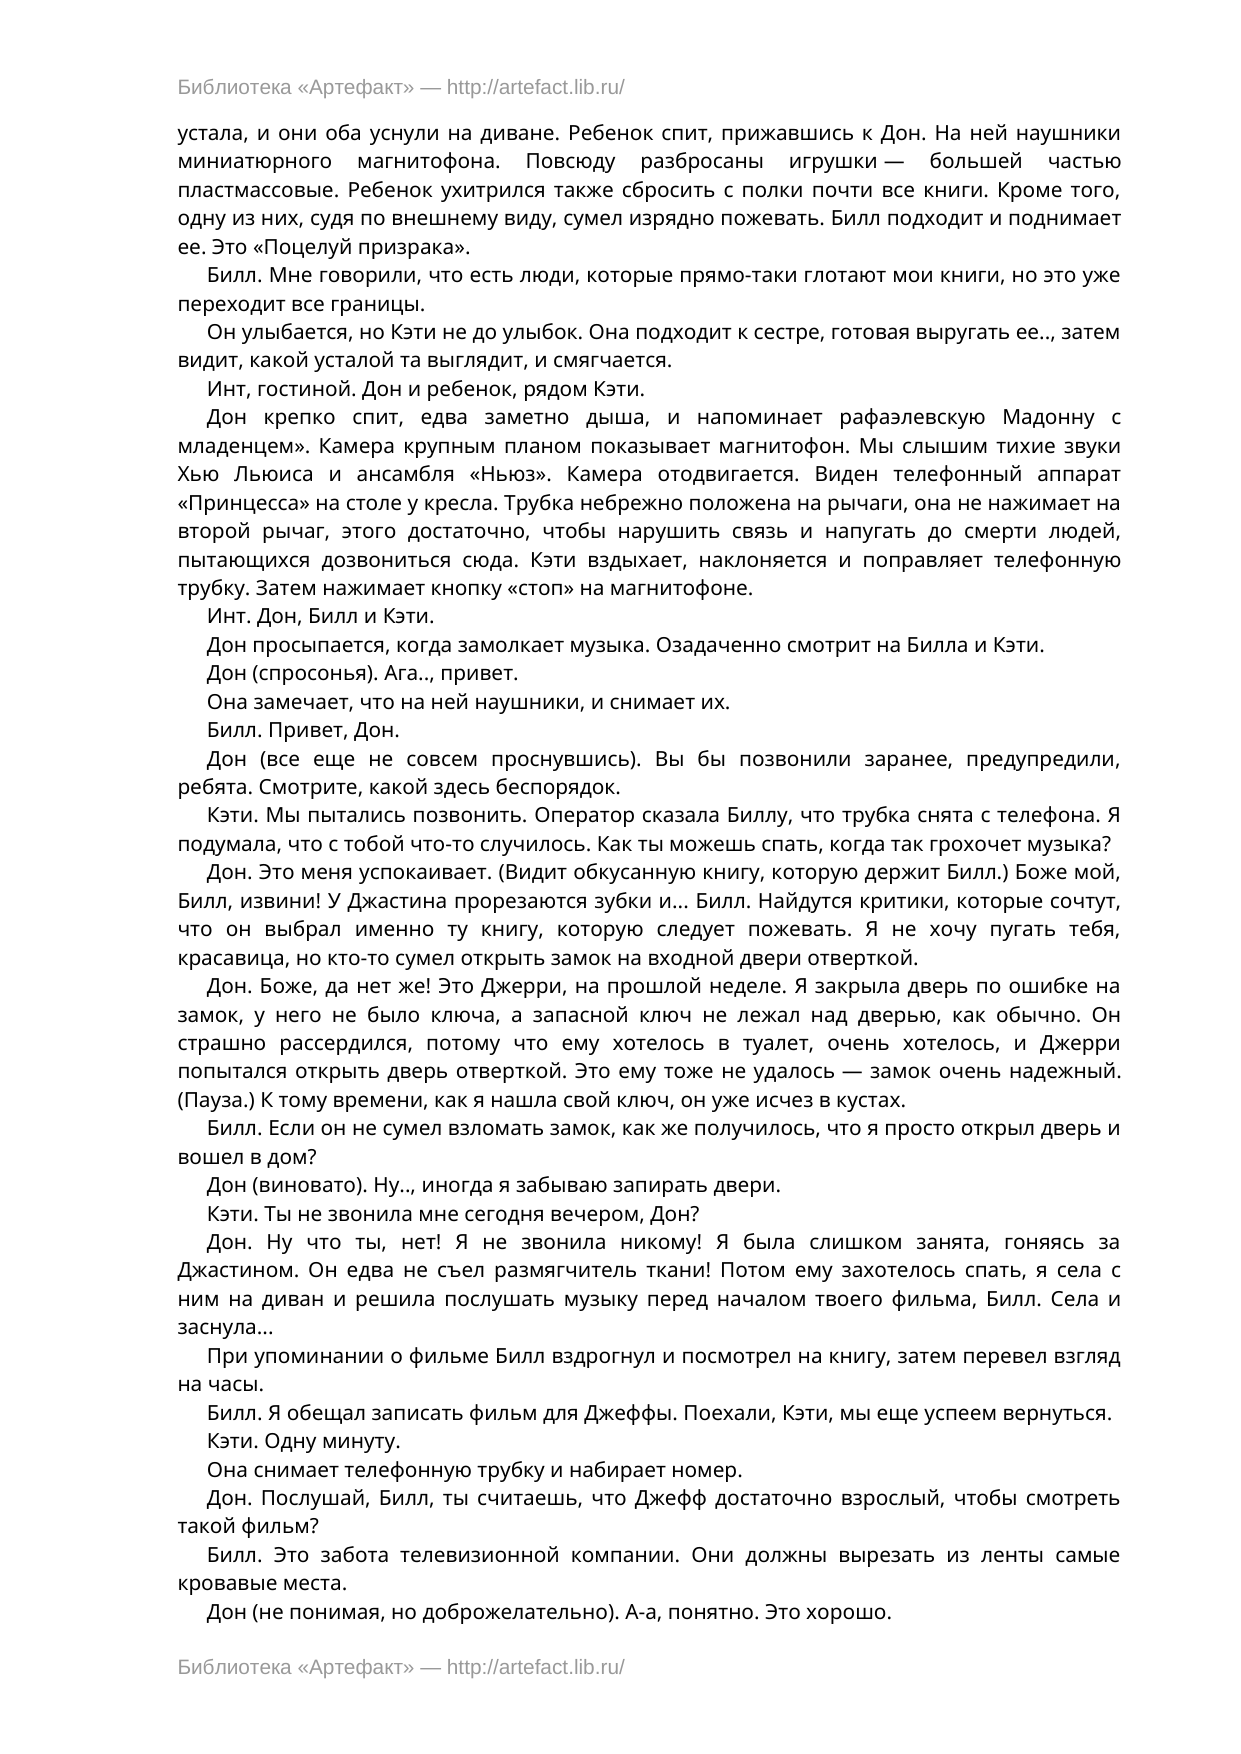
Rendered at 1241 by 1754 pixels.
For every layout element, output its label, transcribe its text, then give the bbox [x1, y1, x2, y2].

text Дон. Боже, да нет же! Это Джерри, на прошлой неделе. Я закрыла дверь по ошибке на замок, у него не было ключа, а запасной ключ не лежал над дверью, как обычно. Он страшно рассердился, потому что ему хотелось в туалет, очень хотелось, и Джерри попытался открыть дверь отверткой. Это ему тоже не удалось — замок очень надежный. (Пауза.) К тому времени, как я нашла свой ключ, он уже исчез в кустах. [177, 971, 1122, 1113]
text Дон крепко спит, едва заметно дыша, и напоминает рафаэлевскую Мадонну с младенцем». Камера крупным планом показывает магнитофон. Мы слышим тихие звуки Хью Льюиса и ансамбля «Ньюз». Камера отодвигается. Виден телефонный аппарат «Принцесса» на столе у кресла. Трубка небрежно положена на рычаги, она не нажимает на второй рычаг, этого достаточно, чтобы нарушить связь и напугать до смерти людей, пытающихся дозвониться сюда. Кэти вздыхает, наклоняется и поправляет телефонную трубку. Затем нажимает кнопку «стоп» на магнитофоне. [177, 402, 1122, 602]
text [177, 118, 1122, 260]
text Дон. Ну что ты, нет! Я не звонила никому! Я была слишком занята, гоняясь за Джастином. Он едва не съел размягчитель ткани! Потом ему захотелось спать, я села с ним на диван и решила послушать музыку перед началом твоего фильма, Билл. Села и заснула... [177, 1227, 1122, 1341]
text Она снимает телефонную трубку и набирает номер. [177, 1455, 1122, 1483]
text Инт. Дон, Билл и Кэти. [177, 602, 1122, 630]
text Билл. Привет, Дон. [177, 715, 1122, 744]
text Дон просыпается, когда замолкает музыка. Озадаченно смотрит на Билла и Кэти. [177, 630, 1122, 658]
text Он улыбается, но Кэти не до улыбок. Она подходит к сестре, готовая выругать ее.., затем видит, какой усталой та выглядит, и смягчается. [177, 317, 1122, 374]
text Дон (спросонья). Ага.., привет. [177, 658, 1122, 687]
text Билл. Мне говорили, что есть люди, которые прямо-таки глотают мои книги, но это уже переходит все границы. [177, 260, 1122, 317]
text Кэти. Одну минуту. [177, 1426, 1122, 1455]
text Дон (не понимая, но доброжелательно). А-а, понятно. Это хорошо. [177, 1597, 1122, 1625]
text Дон. Послушай, Билл, ты считаешь, что Джефф достаточно взрослый, чтобы смотреть такой фильм? [177, 1483, 1122, 1540]
text Билл. Я обещал записать фильм для Джеффы. Поехали, Кэти, мы еще успеем вернуться. [177, 1398, 1122, 1426]
text Кэти. Мы пытались позвонить. Оператор сказала Биллу, что трубка снята с телефона. Я подумала, что с тобой что-то случилось. Как ты можешь спать, когда так грохочет музыка? [177, 801, 1122, 857]
text Билл. Это забота телевизионной компании. Они должны вырезать из ленты самые кровавые места. [177, 1540, 1122, 1597]
text Дон. Это меня успокаивает. (Видит обкусанную книгу, которую держит Билл.) Боже мой, Билл, извини! У Джастина прорезаются зубки и... Билл. Найдутся критики, которые сочтут, что он выбрал именно ту книгу, которую следует пожевать. Я не хочу пугать тебя, красавица, но кто-то сумел открыть замок на входной двери отверткой. [177, 857, 1122, 971]
text Инт, гостиной. Дон и ребенок, рядом Кэти. [177, 374, 1122, 402]
text Дон (виновато). Ну.., иногда я забываю запирать двери. [177, 1170, 1122, 1199]
text Дон (все еще не совсем проснувшись). Вы бы позвонили заранее, предупредили, ребята. Смотрите, какой здесь беспорядок. [177, 744, 1122, 801]
text Кэти. Ты не звонила мне сегодня вечером, Дон? [177, 1199, 1122, 1227]
text Она замечает, что на ней наушники, и снимает их. [177, 687, 1122, 715]
text При упоминании о фильме Билл вздрогнул и посмотрел на книгу, затем перевел взгляд на часы. [177, 1341, 1122, 1398]
text Билл. Если он не сумел взломать замок, как же получилось, что я просто открыл дверь и вошел в дом? [177, 1113, 1122, 1170]
